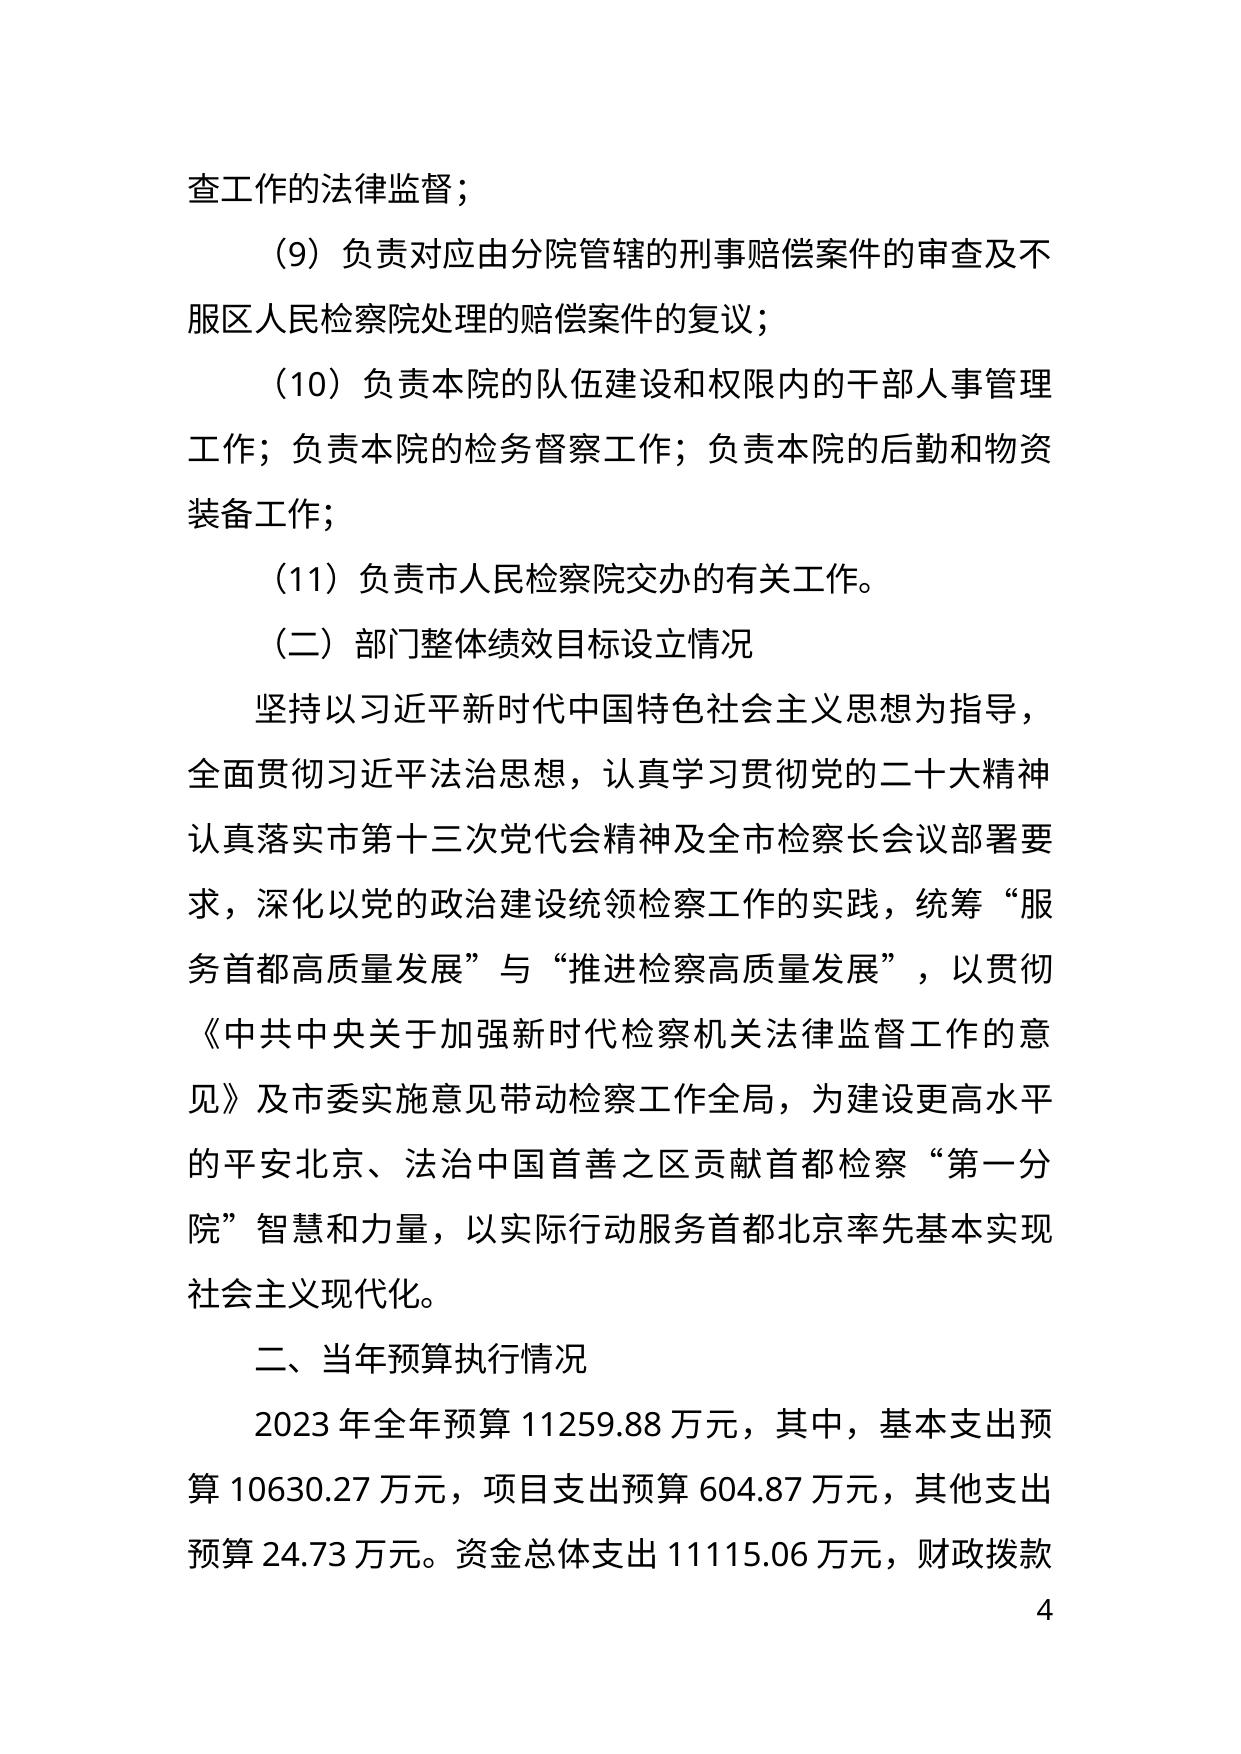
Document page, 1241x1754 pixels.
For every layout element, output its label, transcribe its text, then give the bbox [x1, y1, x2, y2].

text （10）负责本院的队伍建设和权限内的干部人事管理工作；负责本院的检务督察工作；负责本院的后勤和物资装备工作； [187, 350, 1053, 545]
text 坚持以习近平新时代中国特色社会主义思想为指导，全面贯彻习近平法治思想，认真学习贯彻党的二十大精神，认真落实市第十三次党代会精神及全市检察长会议部署要求，深化以党的政治建设统领检察工作的实践，统筹“服务首都高质量发展”与“推进检察高质量发展”，以贯彻《中共中央关于加强新时代检察机关法律监督工作的意见》及市委实施意见带动检察工作全局，为建设更高水平的平安北京、法治中国首善之区贡献首都检察“第一分院”智慧和力量，以实际行动服务首都北京率先基本实现社会主义现代化。 [187, 675, 1053, 1325]
text （11）负责市人民检察院交办的有关工作。 [187, 545, 1053, 610]
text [187, 1390, 1053, 1585]
text （二）部门整体绩效目标设立情况 [187, 610, 1053, 675]
text （9）负责对应由分院管辖的刑事赔偿案件的审查及不服区人民检察院处理的赔偿案件的复议； [187, 220, 1053, 350]
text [187, 155, 1053, 220]
text 二、当年预算执行情况 [187, 1325, 1053, 1390]
